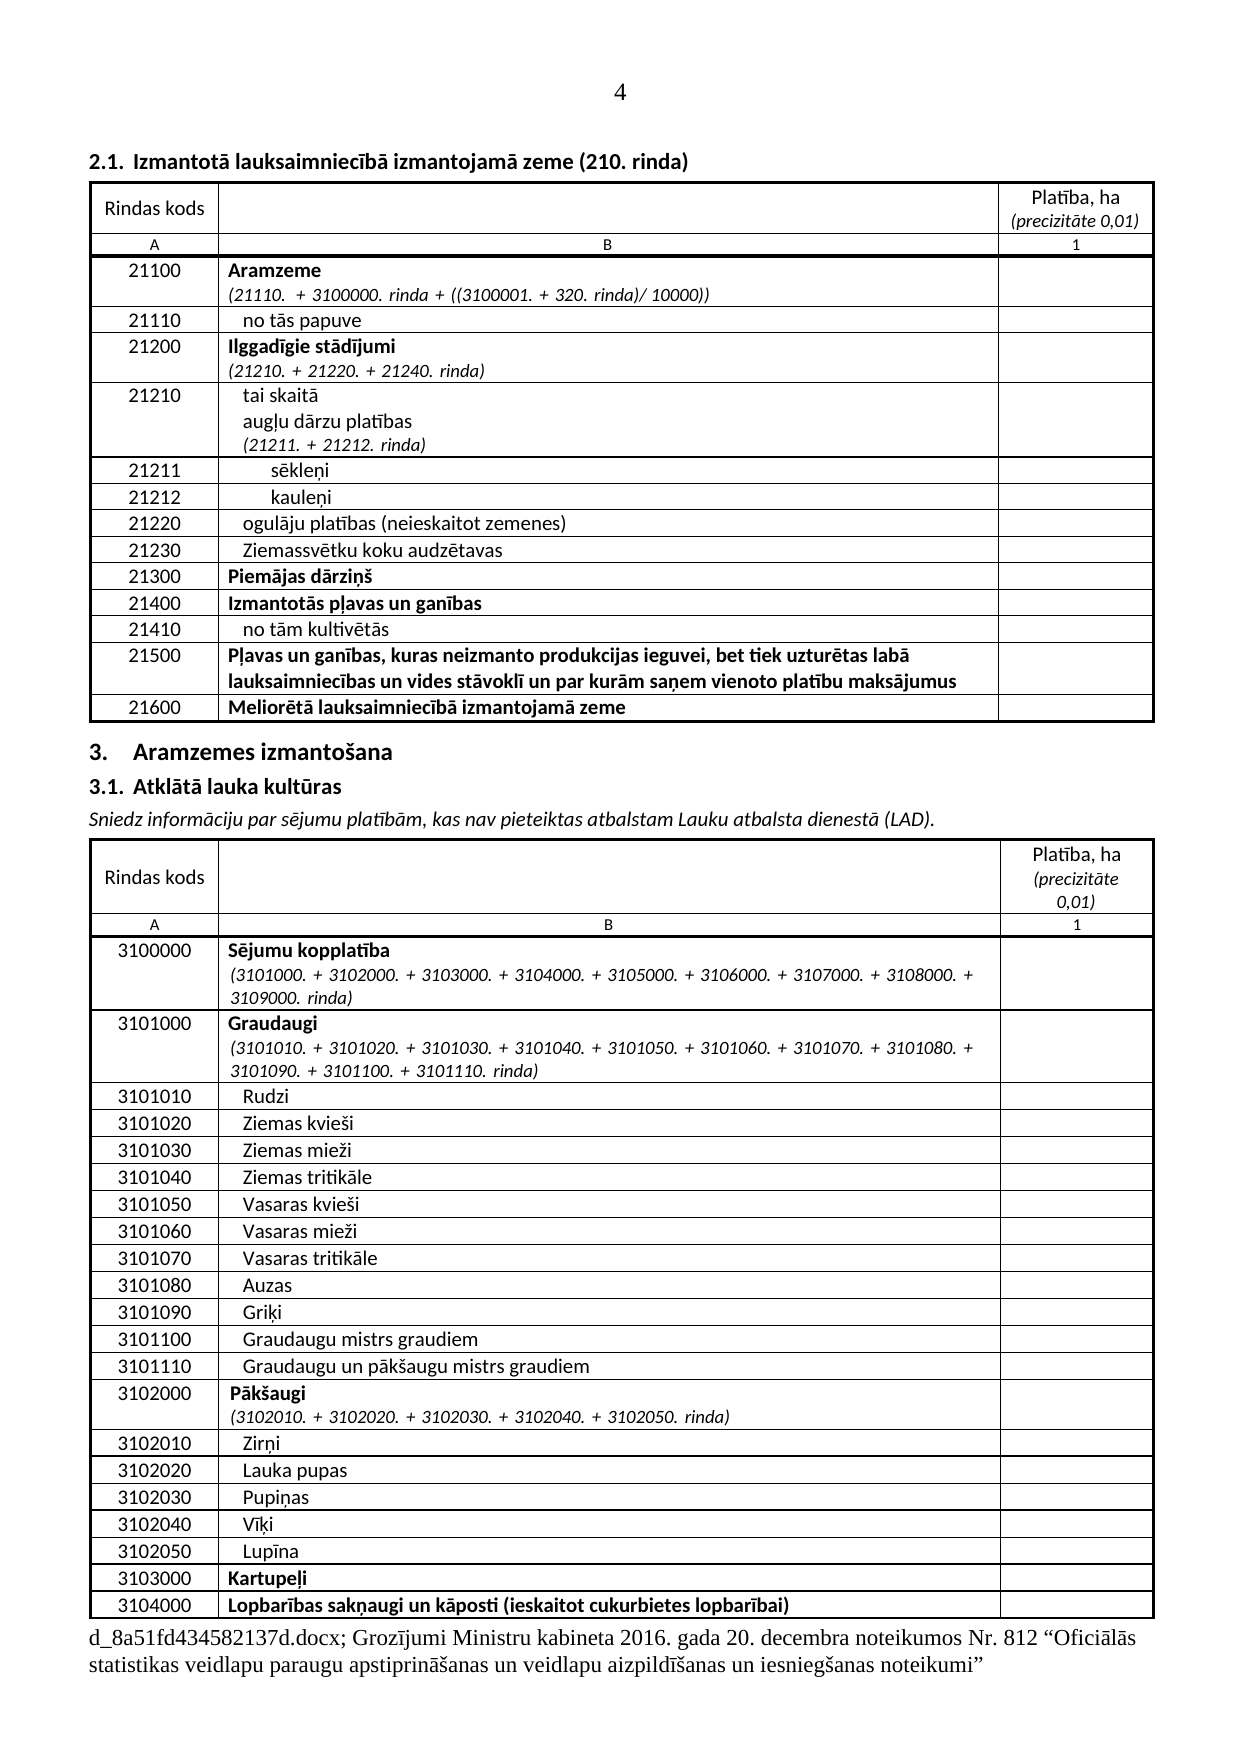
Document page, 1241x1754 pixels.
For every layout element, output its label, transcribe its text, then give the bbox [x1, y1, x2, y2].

table_cell [999, 616, 1152, 642]
table_cell Aramzeme (21110. + 3100000. rinda + ((3100001. + 320. rinda)/ 10000)) [219, 258, 998, 306]
table_cell [1001, 1218, 1152, 1244]
table_cell Sējumu kopplatība (3101000. + 3102000. + 3103000. + 3104000. + 3105000. + 3106000. + 3107000. + 3108000. + 3109000. rinda) [219, 938, 1000, 1009]
table_cell [1001, 1511, 1152, 1536]
table_cell 3103000 [92, 1565, 218, 1590]
table_cell 3101060 [92, 1218, 218, 1244]
table_header Rindas kods [92, 841, 218, 913]
table_cell Graudaugu un pākšaugu mistrs graudiem [219, 1353, 1000, 1378]
table_cell [1001, 1380, 1152, 1428]
table_cell [999, 458, 1152, 483]
table_header [219, 184, 998, 232]
table_cell 3101090 [92, 1299, 218, 1324]
table_cell 3101020 [92, 1110, 218, 1136]
table_cell Ziemas tritikāle [219, 1164, 1000, 1190]
table_cell [1001, 1164, 1152, 1190]
table_cell 21110 [92, 307, 218, 332]
table_cell 3101080 [92, 1272, 218, 1298]
table_cell 3101070 [92, 1245, 218, 1271]
table_cell [1001, 1538, 1152, 1563]
table_cell Vasaras tritikāle [219, 1245, 1000, 1271]
table_cell [999, 258, 1152, 306]
table_header [219, 841, 1000, 913]
table_cell no tām kultivētās [219, 616, 998, 642]
table_cell 3101110 [92, 1353, 218, 1378]
table_cell [1001, 1137, 1152, 1163]
table_cell Graudaugu mistrs graudiem [219, 1326, 1000, 1352]
table_cell 3101000 [92, 1011, 218, 1082]
table_header Rindas kods [92, 184, 218, 232]
table_cell Lauka pupas [219, 1457, 1000, 1482]
table_cell [1001, 1592, 1152, 1617]
table_cell [999, 563, 1152, 589]
table_cell 21230 [92, 537, 218, 562]
table_header Platība, ha (precizitāte 0,01) [1001, 841, 1152, 913]
table_cell 21400 [92, 590, 218, 615]
list Izmantotā lauksaimniecībā izmantojamā zeme (210. rinda) [89, 147, 1152, 175]
table_cell Ziemas kvieši [219, 1110, 1000, 1136]
table_cell [999, 484, 1152, 509]
table_cell [999, 643, 1152, 693]
table_cell 3101040 [92, 1164, 218, 1190]
table_cell 21600 [92, 695, 218, 720]
table_cell 21212 [92, 484, 218, 509]
table_cell 3101100 [92, 1326, 218, 1352]
table_cell 21500 [92, 643, 218, 693]
table_cell tai skaitā augļu dārzu platības (21211. + 21212. rinda) [219, 383, 998, 456]
table_cell Ziemassvētku koku audzētavas [219, 537, 998, 562]
table_cell Kartupeļi [219, 1565, 1000, 1590]
table_cell B [219, 234, 998, 254]
table_cell Piemājas dārziņš [219, 563, 998, 589]
table_cell 3102040 [92, 1511, 218, 1536]
table_cell Auzas [219, 1272, 1000, 1298]
table_cell Ziemas mieži [219, 1137, 1000, 1163]
table_cell [1001, 1011, 1152, 1082]
table_cell A [92, 234, 218, 254]
table_cell Meliorētā lauksaimniecībā izmantojamā zeme [219, 695, 998, 720]
table_cell 21200 [92, 333, 218, 382]
table_cell 3102020 [92, 1457, 218, 1482]
table_cell Izmantotās pļavas un ganības [219, 590, 998, 615]
table_cell 3104000 [92, 1592, 218, 1617]
table_cell [1001, 1353, 1152, 1378]
table_cell [1001, 1565, 1152, 1590]
text Sniedz informāciju par sējumu platībām, kas nav pieteiktas atbalstam Lauku atbalsta dienestā (LAD). [89, 807, 1152, 832]
table_cell [1001, 938, 1152, 1009]
table_cell Zirņi [219, 1430, 1000, 1455]
table_cell [1001, 1326, 1152, 1352]
table_cell Vīķi [219, 1511, 1000, 1536]
table_cell [999, 333, 1152, 382]
table_cell 21211 [92, 458, 218, 483]
table_cell [999, 590, 1152, 615]
table_cell 3101010 [92, 1083, 218, 1109]
table_cell [1001, 1299, 1152, 1324]
table_cell A [92, 914, 218, 934]
table_cell [1001, 1245, 1152, 1271]
table_cell [999, 307, 1152, 332]
table_cell [1001, 1272, 1152, 1298]
table_cell Pākšaugi (3102010. + 3102020. + 3102030. + 3102040. + 3102050. rinda) [219, 1380, 1000, 1428]
table_cell Lopbarības sakņaugi un kāposti (ieskaitot cukurbietes lopbarībai) [219, 1592, 1000, 1617]
table_cell Graudaugi (3101010. + 3101020. + 3101030. + 3101040. + 3101050. + 3101060. + 3101070. + 3101080. + 3101090. + 3101100. + 3101110. rinda) [219, 1011, 1000, 1082]
table_cell 1 [1001, 914, 1152, 934]
table_cell 3101050 [92, 1191, 218, 1217]
table_cell Ilggadīgie stādījumi (21210. + 21220. + 21240. rinda) [219, 333, 998, 382]
table_cell no tās papuve [219, 307, 998, 332]
table_cell Pļavas un ganības, kuras neizmanto produkcijas ieguvei, bet tiek uzturētas labā lauksaimniecības un vides stāvoklī un par kurām saņem vienoto platību maksājumus [219, 643, 998, 693]
table_cell 3100000 [92, 938, 218, 1009]
table_header Platība, ha (precizitāte 0,01) [999, 184, 1152, 232]
table_cell [1001, 1457, 1152, 1482]
table_cell Rudzi [219, 1083, 1000, 1109]
table_cell Vasaras kvieši [219, 1191, 1000, 1217]
table_cell Lupīna [219, 1538, 1000, 1563]
table_cell [999, 695, 1152, 720]
table_cell sēkleņi [219, 458, 998, 483]
list Aramzemes izmantošana [89, 736, 1152, 766]
table_cell 1 [999, 234, 1152, 254]
table_cell 3102010 [92, 1430, 218, 1455]
table_cell Vasaras mieži [219, 1218, 1000, 1244]
table_cell ogulāju platības (neieskaitot zemenes) [219, 510, 998, 536]
table_cell Pupiņas [219, 1484, 1000, 1509]
table_cell 21220 [92, 510, 218, 536]
table_cell [1001, 1191, 1152, 1217]
table_cell [1001, 1083, 1152, 1109]
table_cell 21410 [92, 616, 218, 642]
list Atklātā lauka kultūras [89, 772, 1152, 800]
table_cell kauleņi [219, 484, 998, 509]
table_cell 21300 [92, 563, 218, 589]
table_cell [1001, 1484, 1152, 1509]
table_cell [999, 537, 1152, 562]
table_cell 21210 [92, 383, 218, 456]
table_cell 3101030 [92, 1137, 218, 1163]
table_cell 3102000 [92, 1380, 218, 1428]
table_cell [1001, 1110, 1152, 1136]
table_cell [1001, 1430, 1152, 1455]
table_cell 3102050 [92, 1538, 218, 1563]
table_cell [999, 383, 1152, 456]
table_cell Griķi [219, 1299, 1000, 1324]
table_cell 3102030 [92, 1484, 218, 1509]
table_cell B [219, 914, 1000, 934]
table_cell 21100 [92, 258, 218, 306]
table_cell [999, 510, 1152, 536]
